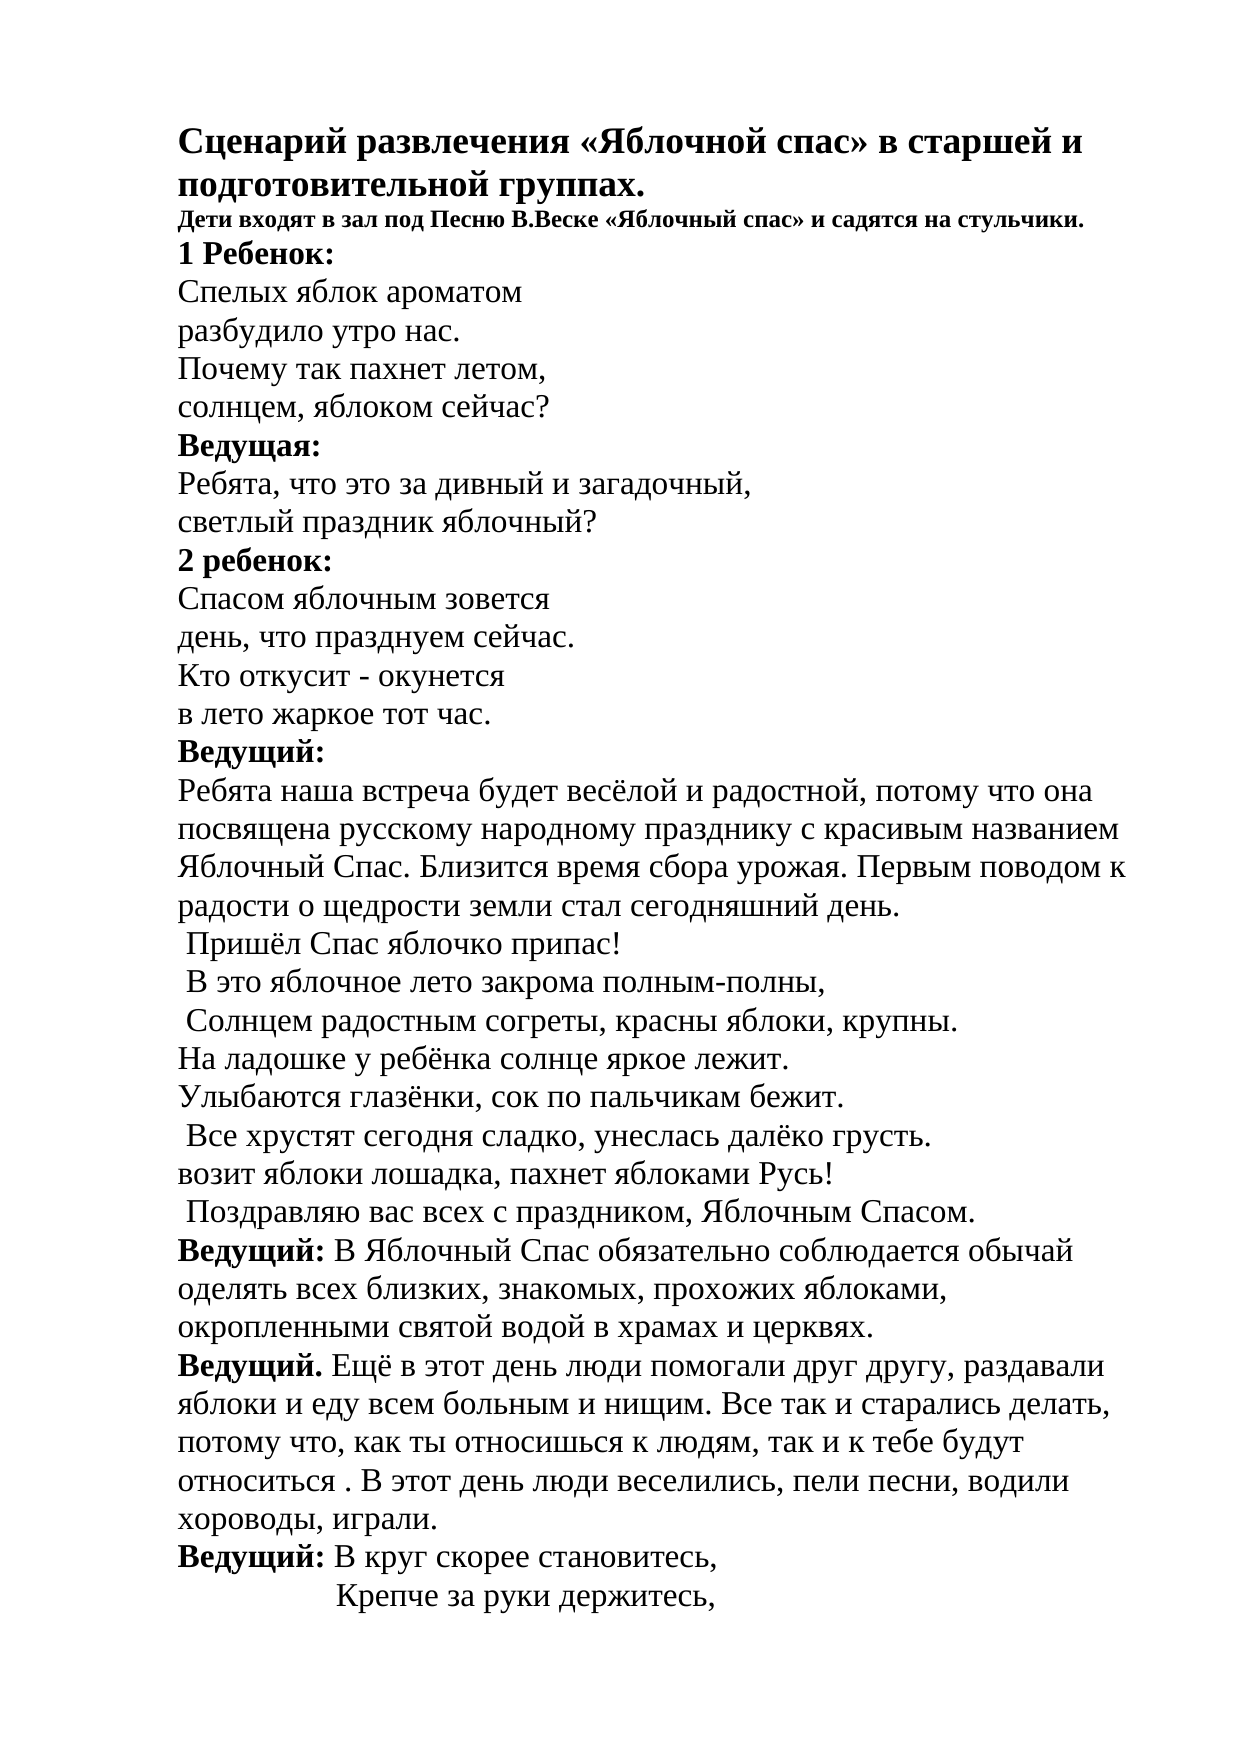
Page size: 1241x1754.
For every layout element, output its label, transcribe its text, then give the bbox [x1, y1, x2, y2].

text Крепче за руки держитесь, [177, 1575, 1152, 1613]
text 2 ребенок: [177, 540, 1152, 578]
text возит яблоки лошадка, пахнет яблоками Русь! [177, 1153, 1152, 1191]
text Дети входят в зал под Песню В.Веске «Яблочный спас» и садятся на стульчики. [177, 204, 1152, 233]
text Спасом яблочным зовется день, что празднуем сейчас. Кто откусит - окунется в лето жаркое тот час. [177, 578, 1152, 731]
text Ведущий: [177, 731, 1152, 770]
text Поздравляю вас всех с праздником, Яблочным Спасом. [177, 1191, 1152, 1230]
text В это яблочное лето закрома полным-полны, [177, 961, 1152, 1000]
text Спелых яблок ароматом разбудило утро нас. [177, 271, 1152, 348]
text Все хрустят сегодня сладко, унеслась далёко грусть. [177, 1115, 1152, 1153]
text Ведущий. Ещё в этот день люди помогали друг другу, раздавали яблоки и еду всем больным и нищим. Все так и старались делать, потому что, как ты относишься к людям, так и к тебе будут относиться . В этот день люди веселились, пели песни, водили хороводы, играли. [177, 1345, 1152, 1536]
text Ведущий: В круг скорее становитесь, [177, 1536, 1152, 1575]
text Ведущий: В Яблочный Спас обязательно соблюдается обычай оделять всех близких, знакомых, прохожих яблоками, окропленными святой водой в храмах и церквях. [177, 1230, 1152, 1345]
text Пришёл Спас яблочко припас! [177, 923, 1152, 961]
text Улыбаются глазёнки, сок по пальчикам бежит. [177, 1076, 1152, 1115]
text Сценарий развлечения «Яблочной спас» в старшей и подготовительной группах. [177, 118, 1152, 204]
text Почему так пахнет летом, [177, 348, 1152, 386]
text Ребята, что это за дивный и загадочный, светлый праздник яблочный? [177, 463, 1152, 540]
text 1 Ребенок: [177, 233, 1152, 271]
text Ведущая: [177, 425, 1152, 463]
text солнцем, яблоком сейчас? [177, 386, 1152, 425]
text Ребята наша встреча будет весёлой и радостной, потому что она посвящена русскому народному празднику с красивым названием Яблочный Спас. Близится время сбора урожая. Первым поводом к радости о щедрости земли стал сегодняшний день. [177, 770, 1152, 923]
text На ладошке у ребёнка солнце яркое лежит. [177, 1038, 1152, 1076]
text Солнцем радостным согреты, красны яблоки, крупны. [177, 1000, 1152, 1038]
